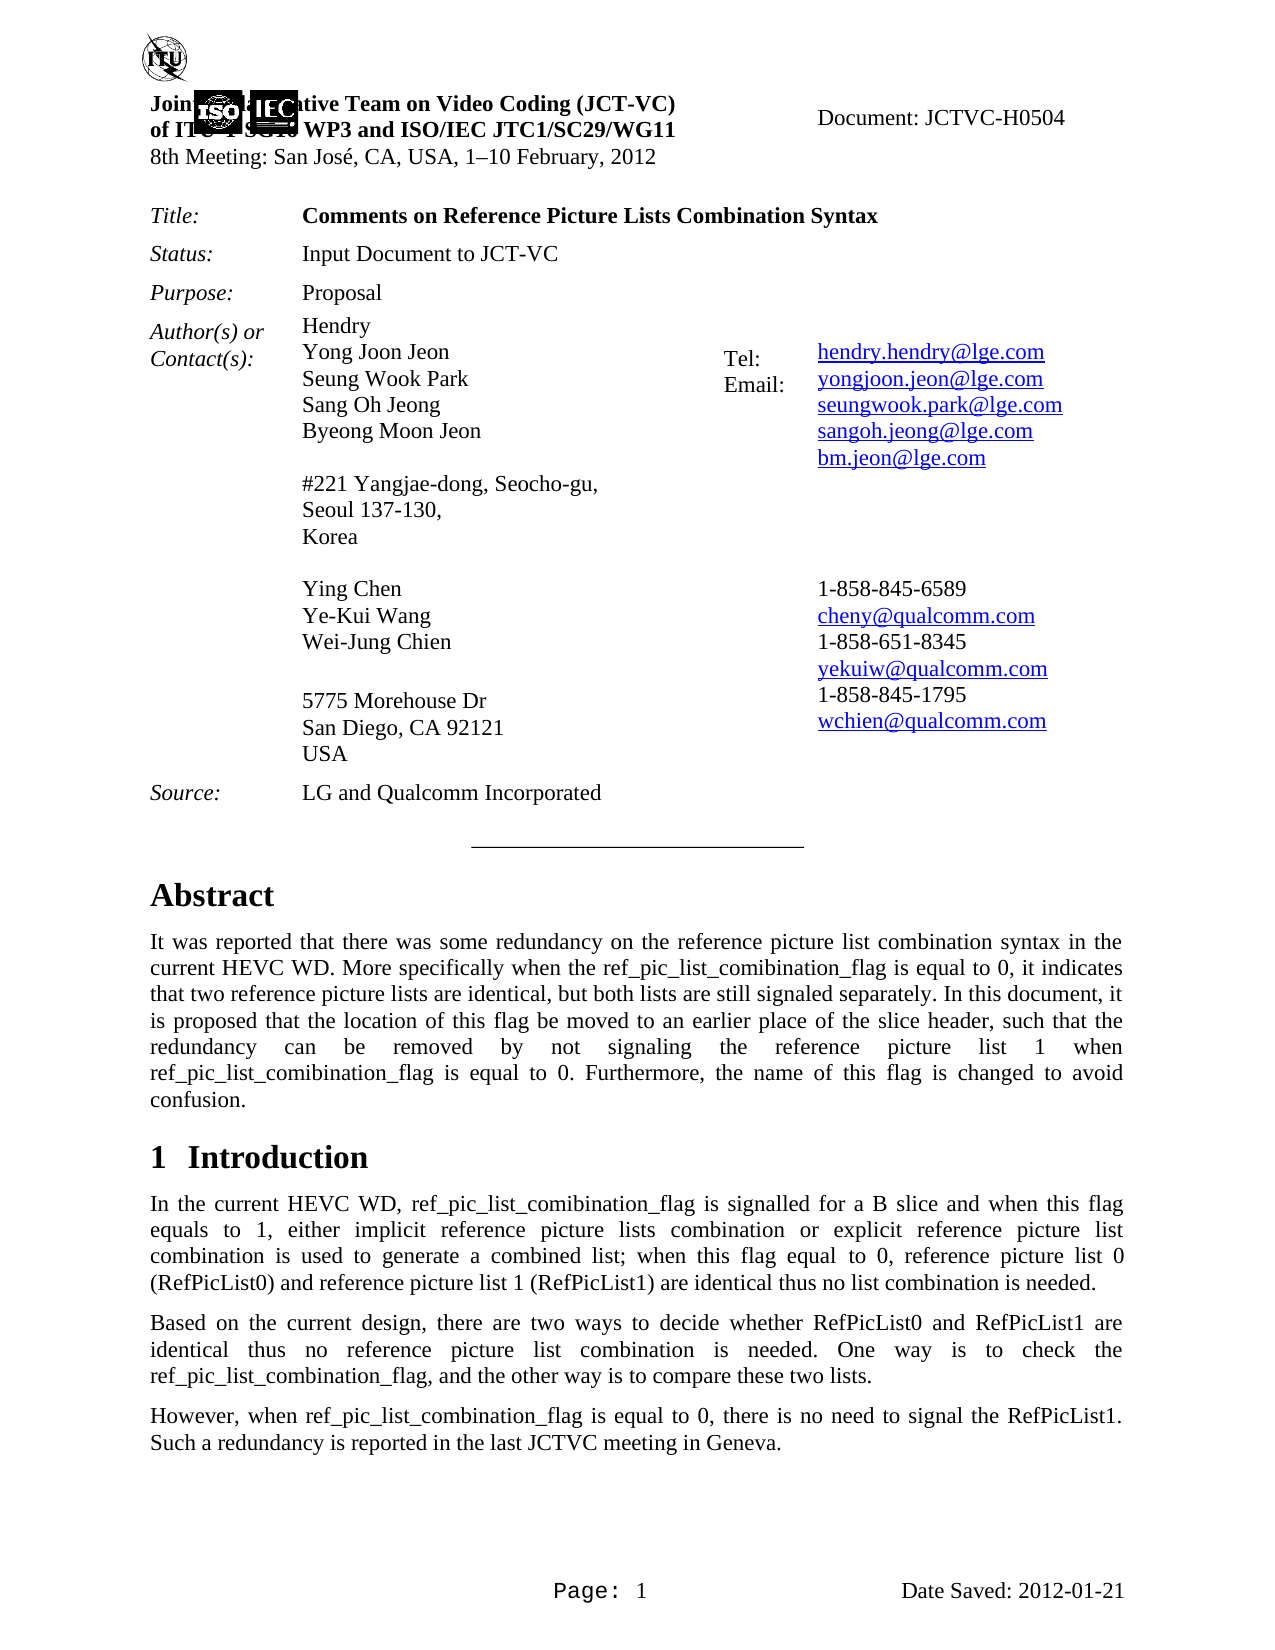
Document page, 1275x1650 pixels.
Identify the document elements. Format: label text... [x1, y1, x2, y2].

text _____________________________ [150, 824, 1125, 850]
table_cell Purpose: [139, 273, 291, 312]
table_cell hendry.hendry@lge.com yongjoon.jeon@lge.com seungwook.park@lge.com sangoh.jeong@lge.com bm.jeon@lge.com 1-858-845-6589 cheny@qualcomm.com 1-858-651-8345 yekuiw@qualcomm.com 1-858-845-1795 wchien@qualcomm.com [806, 312, 1136, 772]
table_cell Input Document to JCT-VC [291, 234, 1136, 273]
subtitle Abstract [150, 875, 1125, 913]
table_cell Hendry Yong Joon Jeon Seung Wook Park Sang Oh Jeong Byeong Moon Jeon #221 Yangjae-dong, Seocho-gu, Seoul 137-130, Korea Ying Chen Ye-Kui Wang Wei-Jung Chien 5775 Morehouse Dr San Diego, CA 92121 USA [291, 312, 712, 772]
picture [194, 90, 243, 134]
table_cell Source: [139, 773, 291, 811]
text In the current HEVC WD, ref_pic_list_comibination_flag is signalled for a B slice and when this flag equals to 1, either implicit reference picture lists combination or explicit reference picture list combination is used to generate a combined list; when this flag equal to 0, reference picture list 0 (RefPicList0) and reference picture list 1 (RefPicList1) are identical thus no list combination is needed. [150, 1190, 1125, 1295]
text It was reported that there was some redundancy on the reference picture list combination syntax in the current HEVC WD. More specifically when the ref_pic_list_comibination_flag is equal to 0, it indicates that two reference picture lists are identical, but both lists are still signaled separately. In this document, it is proposed that the location of this flag be moved to an earlier place of the slice header, such that the redundancy can be removed by not signaling the reference picture list 1 when ref_pic_list_comibination_flag is equal to 0. Furthermore, the name of this flag is changed to avoid confusion. [150, 928, 1125, 1112]
table_cell Proposal [291, 273, 1136, 312]
picture [250, 90, 299, 134]
table_header Document: JCTVC-H0504 [806, 90, 1136, 169]
table_header Comments on Reference Picture Lists Combination Syntax [291, 195, 1136, 234]
table_cell LG and Qualcomm Incorporated [291, 773, 1136, 811]
table_header Title: [139, 195, 291, 234]
table_cell Tel: Email: [713, 312, 806, 772]
subtitle Introduction [150, 1137, 1125, 1176]
text Based on the current design, there are two ways to decide whether RefPicList0 and RefPicList1 are identical thus no reference picture list combination is needed. One way is to check the ref_pic_list_combination_flag, and the other way is to compare these two lists. [150, 1309, 1125, 1388]
table_header Joint Collaborative Team on Video Coding (JCT-VC) of ITU-T SG16 WP3 and ISO/IEC JTC1/SC29/WG11 8th Meeting: San José, CA, USA, 1–10 February, 2012 [139, 90, 806, 169]
text However, when ref_pic_list_combination_flag is equal to 0, there is no need to signal the RefPicList1. Such a redundancy is reported in the last JCTVC meeting in Geneva. [150, 1402, 1125, 1455]
table_cell Author(s) or Contact(s): [139, 312, 291, 772]
table_cell Status: [139, 234, 291, 273]
